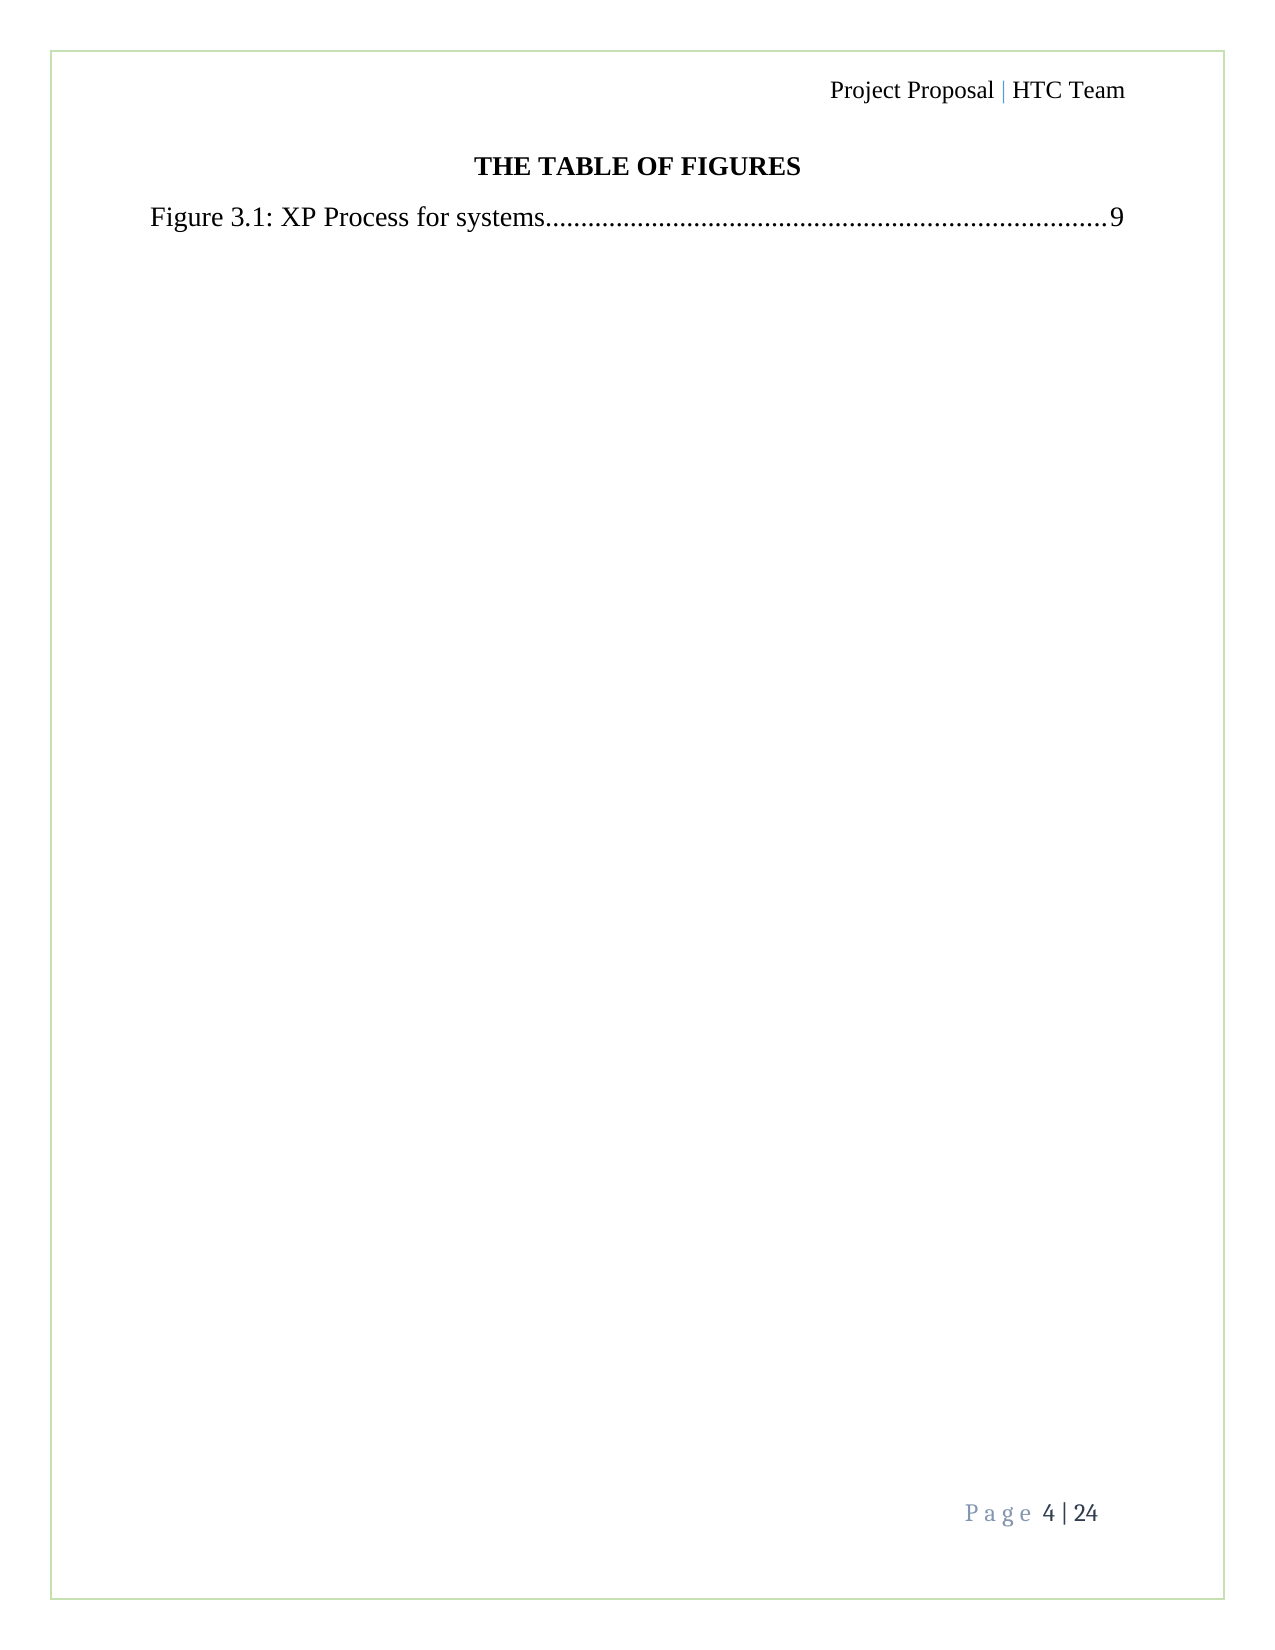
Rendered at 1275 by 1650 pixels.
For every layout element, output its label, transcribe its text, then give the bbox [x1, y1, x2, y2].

text THE TABLE OF FIGURES [150, 150, 1125, 181]
text Figure 3.1: XP Process for systems 9 [150, 200, 1125, 233]
